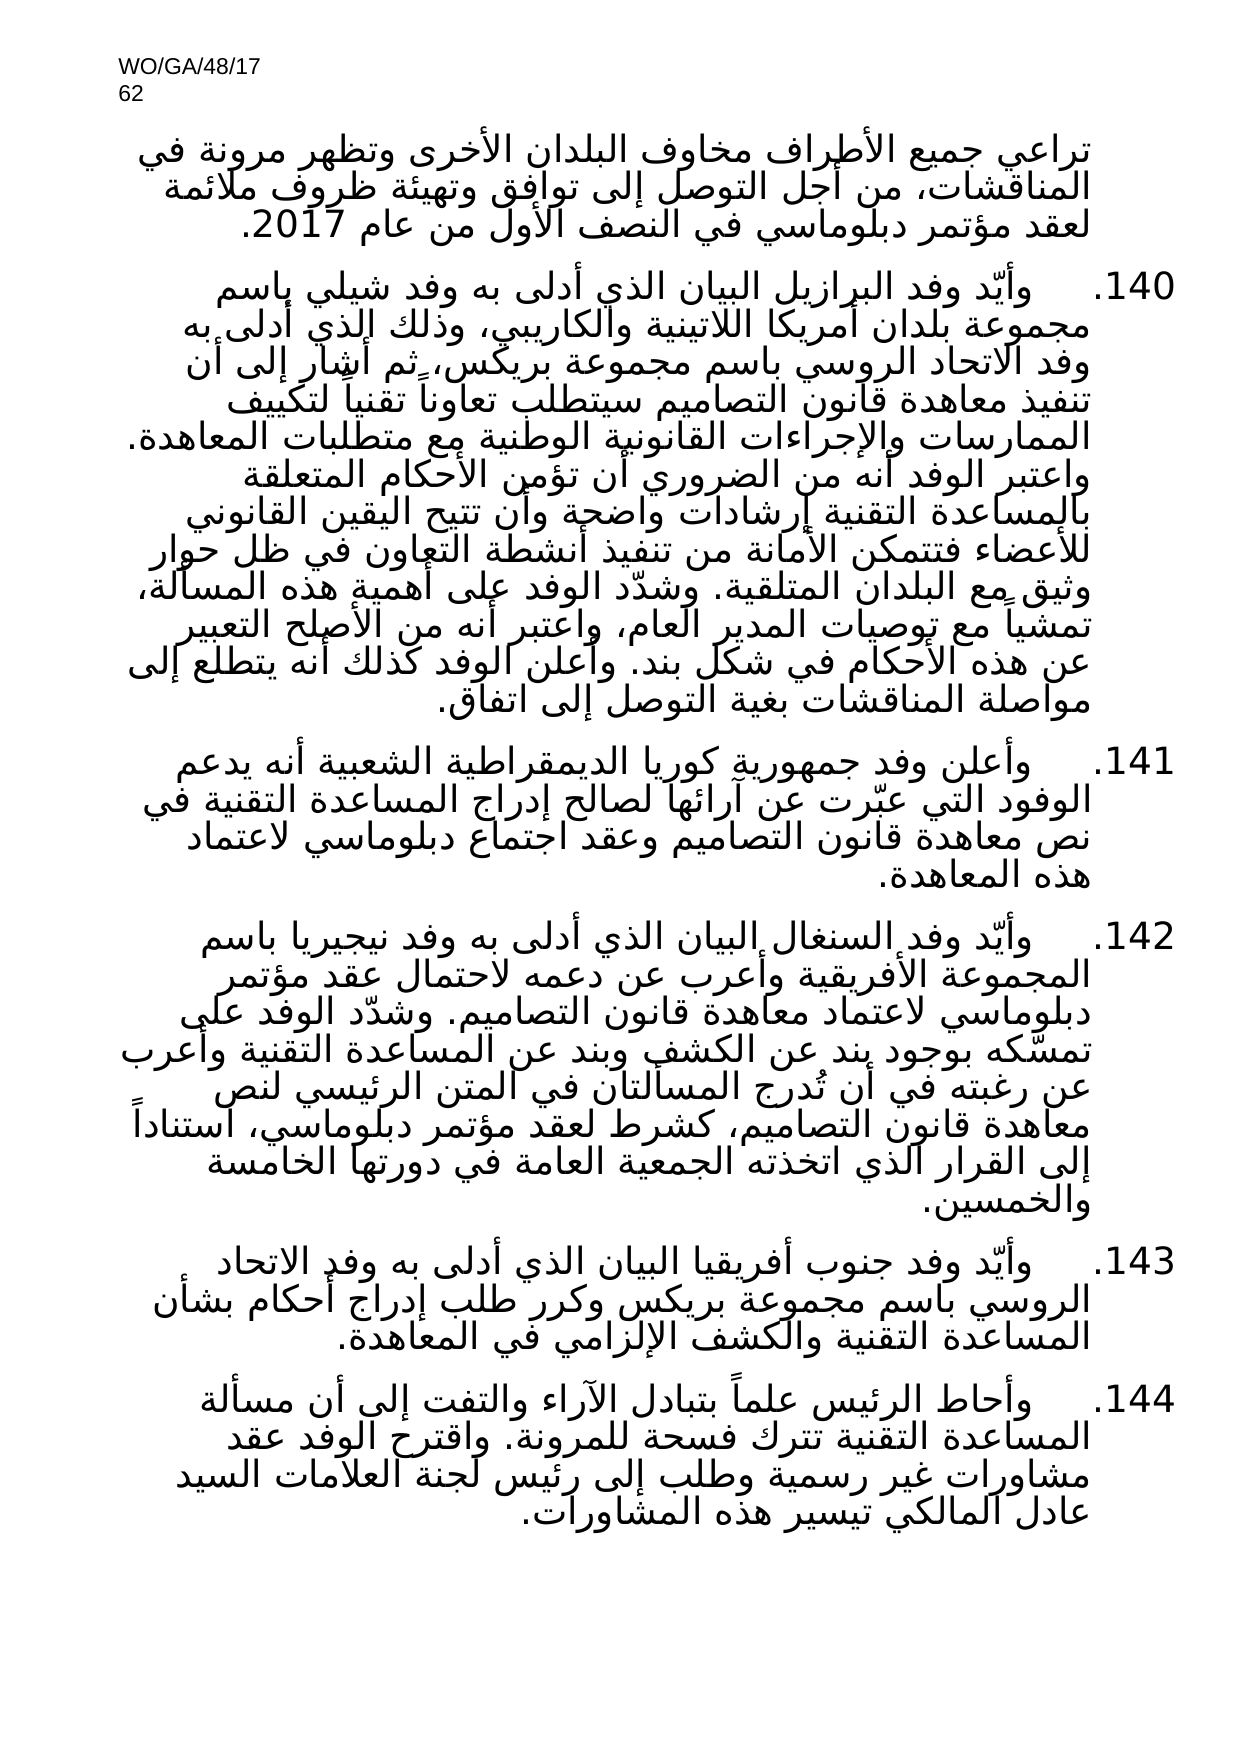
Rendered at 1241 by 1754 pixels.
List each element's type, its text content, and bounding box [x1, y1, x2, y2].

list وأيّد وفد البرازيل البيان الذي أدلى به وفد شيلي باسم مجموعة بلدان أمريكا اللاتينية والكاريبي، وذلك الذي أدلى به وفد الاتحاد الروسي باسم مجموعة بريكس، ثم أشار إلى أن تنفيذ معاهدة قانون التصاميم سيتطلب تعاوناً تقنياً لتكييف الممارسات والإجراءات القانونية الوطنية مع متطلبات المعاهدة. واعتبر الوفد أنه من الضروري أن تؤمن الأحكام المتعلقة بالمساعدة التقنية إرشادات واضحة وأن تتيح اليقين القانوني للأعضاء فتتمكن الأمانة من تنفيذ أنشطة التعاون في ظل حوار وثيق مع البلدان المتلقية. وشدّد الوفد على أهمية هذه المسألة، تمشياً مع توصيات المدير العام، واعتبر أنه من الأصلح التعبير عن هذه الأحكام في شكل بند. وأعلن الوفد كذلك أنه يتطلع إلى مواصلة المناقشات بغية التوصل إلى اتفاق. [118, 270, 1092, 720]
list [118, 132, 1092, 245]
list وأحاط الرئيس علماً بتبادل الآراء والتفت إلى أن مسألة المساعدة التقنية تترك فسحة للمرونة. واقترح الوفد عقد مشاورات غير رسمية وطلب إلى رئيس لجنة العلامات السيد عادل المالكي تيسير هذه المشاورات. [118, 1382, 1092, 1532]
list وأيّد وفد جنوب أفريقيا البيان الذي أدلى به وفد الاتحاد الروسي باسم مجموعة بريكس وكرر طلب إدراج أحكام بشأن المساعدة التقنية والكشف الإلزامي في المعاهدة. [118, 1245, 1092, 1357]
list وأيّد وفد السنغال البيان الذي أدلى به وفد نيجيريا باسم المجموعة الأفريقية وأعرب عن دعمه لاحتمال عقد مؤتمر دبلوماسي لاعتماد معاهدة قانون التصاميم. وشدّد الوفد على تمسّكه بوجود بند عن الكشف وبند عن المساعدة التقنية وأعرب عن رغبته في أن تُدرج المسألتان في المتن الرئيسي لنص معاهدة قانون التصاميم، كشرط لعقد مؤتمر دبلوماسي، استناداً إلى القرار الذي اتخذته الجمعية العامة في دورتها الخامسة والخمسين. [118, 920, 1092, 1220]
list وأعلن وفد جمهورية كوريا الديمقراطية الشعبية أنه يدعم الوفود التي عبّرت عن آرائها لصالح إدراج المساعدة التقنية في نص معاهدة قانون التصاميم وعقد اجتماع دبلوماسي لاعتماد هذه المعاهدة. [118, 745, 1092, 895]
